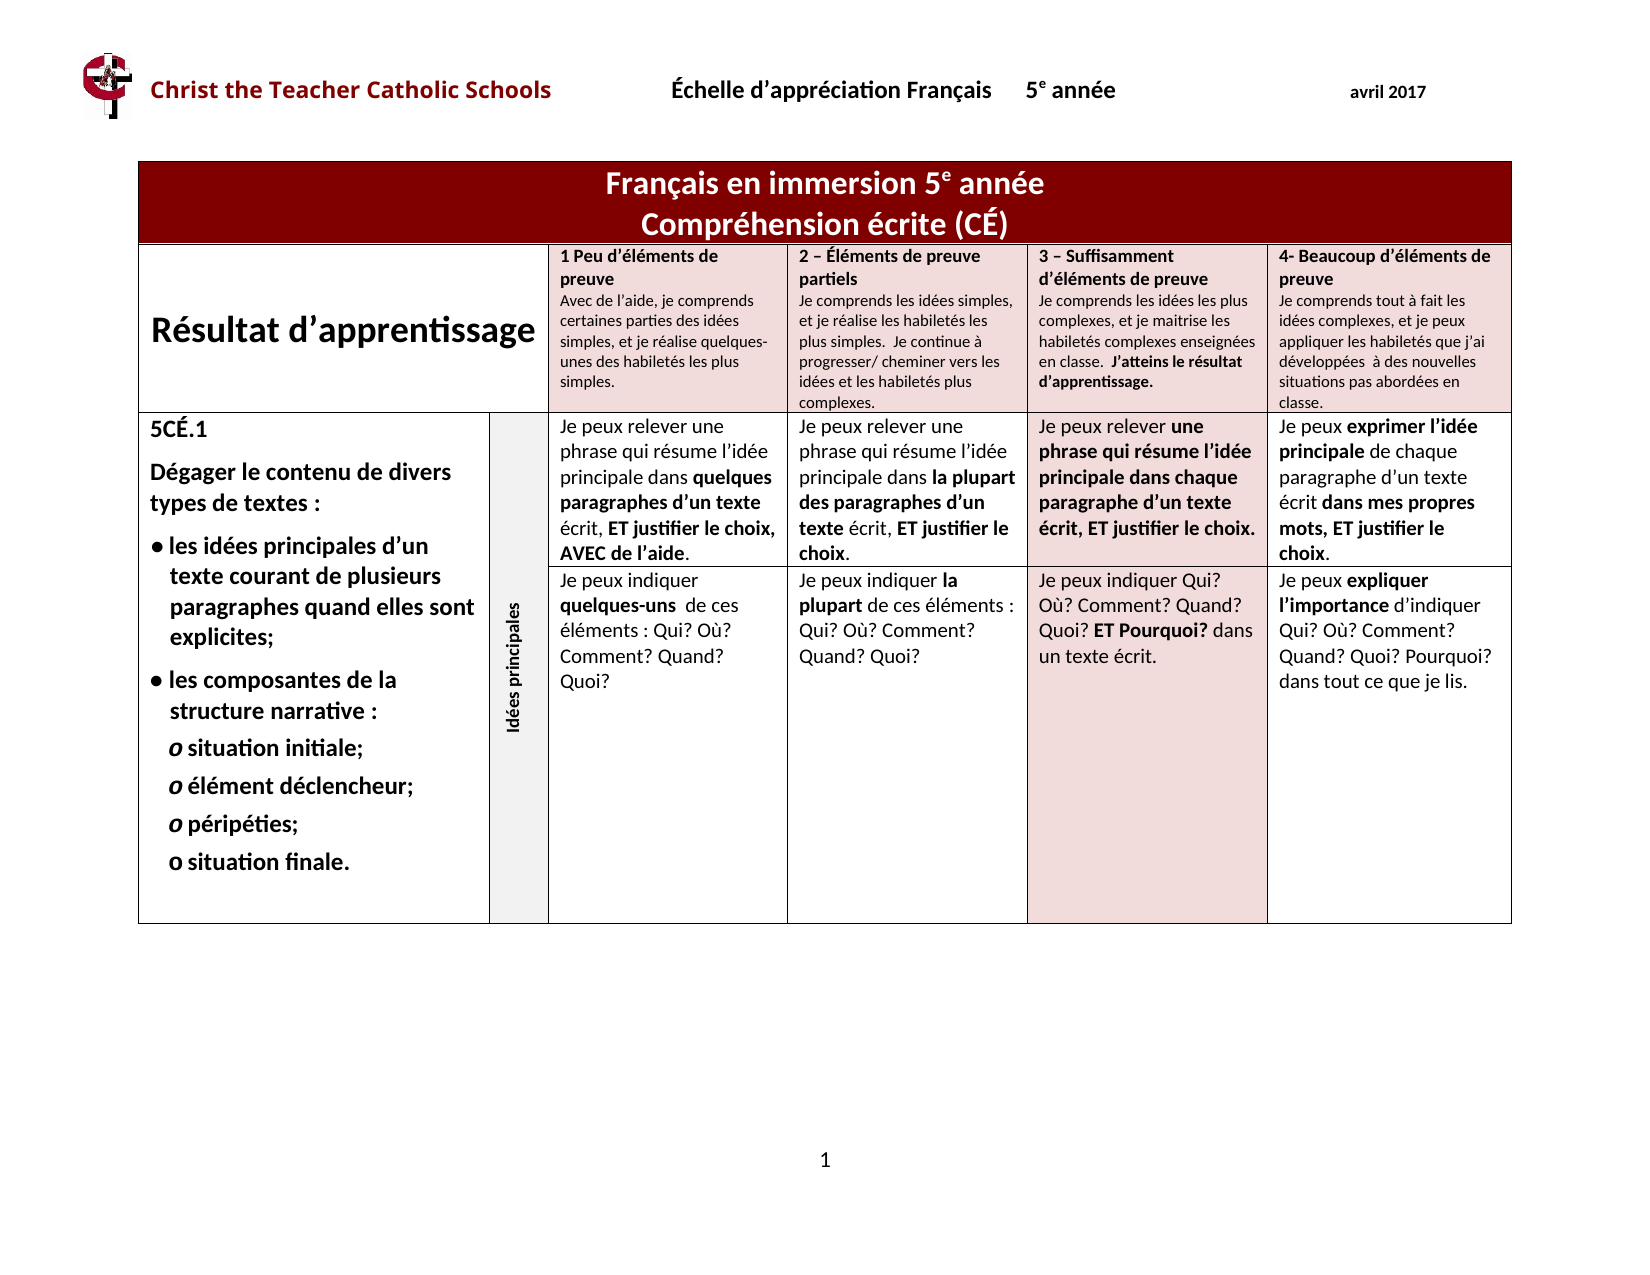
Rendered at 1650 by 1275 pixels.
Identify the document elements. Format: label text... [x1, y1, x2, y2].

table_cell Je peux exprimer l’idée principale de chaque paragraphe d’un texte écrit dans mes propres mots, ET justifier le choix. [1268, 413, 1511, 566]
table_cell Je peux indiquer quelques-uns de ces éléments : Qui? Où? Comment? Quand? Quoi? [549, 567, 787, 923]
table_cell Je peux indiquer Qui? Où? Comment? Quand? Quoi? ET Pourquoi? dans un texte écrit. [1028, 567, 1267, 923]
picture [81, 53, 132, 117]
table_cell Idées principales [490, 413, 548, 923]
table_cell Je peux indiquer la plupart de ces éléments : Qui? Où? Comment? Quand? Quoi? [788, 567, 1027, 923]
table_cell 4- Beaucoup d’éléments de preuve Je comprends tout à fait les idées complexes, et je peux appliquer les habiletés que j’ai développées à des nouvelles situations pas abordées en classe. [1268, 245, 1511, 412]
table_cell Je peux relever une phrase qui résume l’idée principale dans la plupart des paragraphes d’un texte écrit, ET justifier le choix. [788, 413, 1027, 566]
table_cell Je peux expliquer l’importance d’indiquer Qui? Où? Comment? Quand? Quoi? Pourquoi? dans tout ce que je lis. [1268, 567, 1511, 923]
table_cell Résultat d’apprentissage [139, 245, 548, 412]
table_cell Je peux relever une phrase qui résume l’idée principale dans chaque paragraphe d’un texte écrit, ET justifier le choix. [1028, 413, 1267, 566]
table_cell 3 – Suffisamment d’éléments de preuve Je comprends les idées les plus complexes, et je maitrise les habiletés complexes enseignées en classe. J’atteins le résultat d’apprentissage. [1028, 245, 1267, 412]
table_cell Je peux relever une phrase qui résume l’idée principale dans quelques paragraphes d’un texte écrit, ET justifier le choix, AVEC de l’aide. [549, 413, 787, 566]
table_cell 1 Peu d’éléments de preuve Avec de l’aide, je comprends certaines parties des idées simples, et je réalise quelques-unes des habiletés les plus simples. [549, 245, 787, 412]
table_header Français en immersion 5e année Compréhension écrite (CÉ) [139, 162, 1511, 243]
table_cell 5CÉ.1 Dégager le contenu de divers types de textes : • les idées principales d’un texte courant de plusieurs paragraphes quand elles sont explicites; • les composantes de la structure narrative : situation initiale; élément déclencheur; péripéties; situation finale. [139, 413, 489, 923]
table_cell 2 – Éléments de preuve partiels Je comprends les idées simples, et je réalise les habiletés les plus simples. Je continue à progresser/ cheminer vers les idées et les habiletés plus complexes. [788, 245, 1027, 412]
